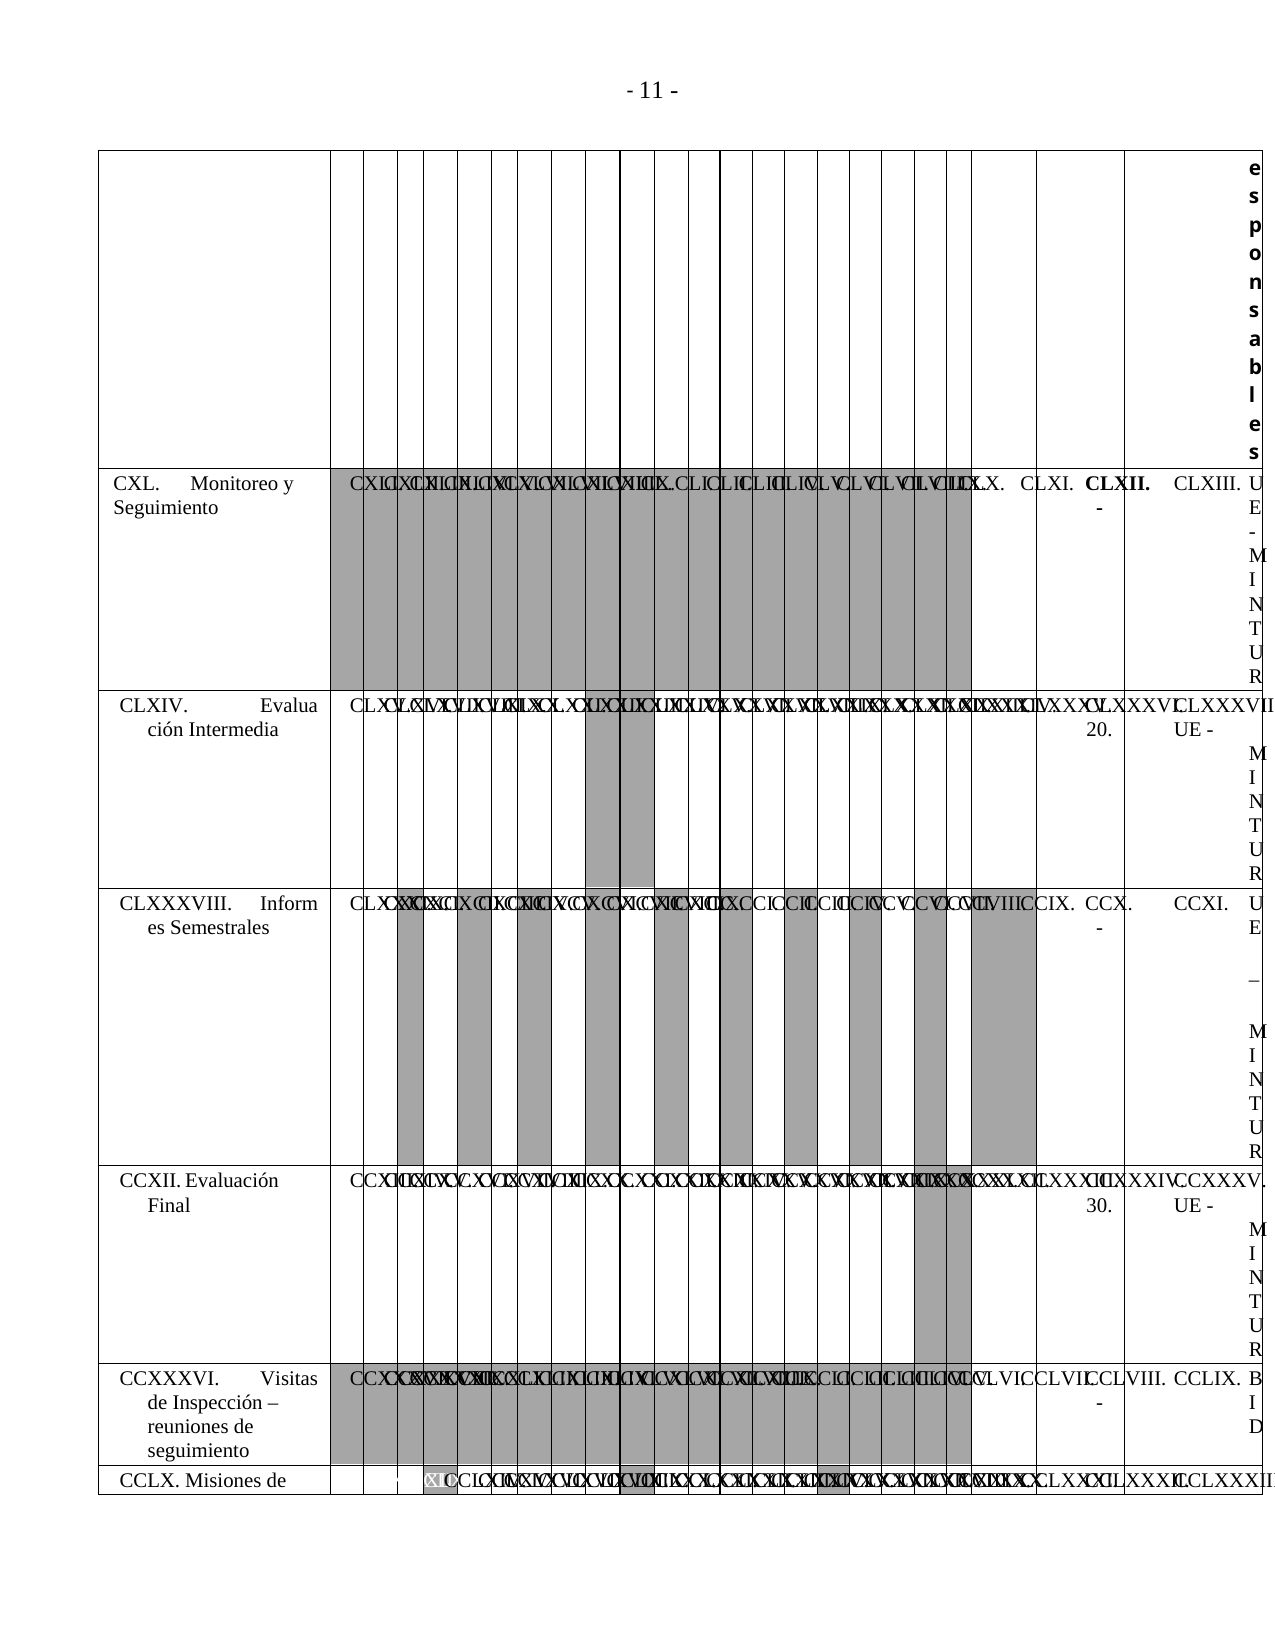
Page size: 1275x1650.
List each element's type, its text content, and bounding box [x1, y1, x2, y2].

table_cell [741, 1474, 747, 1486]
table_cell [947, 469, 971, 489]
table_cell [939, 1174, 946, 1184]
table_cell [850, 889, 881, 1165]
table_cell [458, 889, 491, 1165]
table_cell [947, 707, 971, 887]
table_cell - [1037, 889, 1124, 1165]
table_cell [586, 469, 619, 690]
table_cell [721, 1166, 752, 1186]
table_cell [552, 691, 585, 887]
table_cell [364, 1466, 397, 1494]
table_cell 20.000 [1037, 691, 1124, 887]
table_cell [492, 1466, 517, 1494]
table_cell [818, 469, 849, 690]
table_cell [492, 1364, 517, 1383]
table_cell [586, 691, 619, 711]
table_cell [753, 1466, 784, 1477]
table_cell [721, 889, 752, 1165]
table_cell [424, 1364, 457, 1371]
table_cell [947, 889, 971, 1165]
table_cell - [1037, 1364, 1124, 1464]
table_cell [458, 1466, 491, 1494]
table_cell [424, 910, 457, 1165]
table_cell [947, 490, 971, 690]
table_cell [99, 151, 330, 468]
table_cell 4 [947, 151, 971, 468]
table_cell [753, 1166, 784, 1186]
table_cell [721, 1466, 752, 1476]
table_cell [621, 1364, 654, 1464]
table_cell [785, 1166, 817, 1176]
table_cell Evaluación Intermedia [99, 691, 330, 887]
table_cell [915, 1466, 946, 1477]
table_cell [818, 1466, 849, 1474]
table_cell [882, 1474, 914, 1494]
table_cell [364, 1166, 397, 1363]
table_cell [398, 1364, 423, 1374]
table_cell UE – MINTUR [1125, 889, 1262, 1165]
table_cell [785, 1184, 817, 1363]
table_cell [850, 469, 881, 690]
table_cell 4 [424, 151, 457, 468]
table_cell [915, 889, 946, 1165]
table_cell [839, 1474, 843, 1486]
table_cell [458, 712, 491, 887]
table_cell BID [1125, 1364, 1262, 1464]
table_cell [845, 1474, 849, 1486]
table_cell [518, 1487, 551, 1494]
table_cell UE - MINTUR [1125, 691, 1262, 887]
table_cell [462, 1372, 473, 1384]
table_cell [518, 712, 551, 887]
table_cell [621, 691, 654, 711]
table_cell [541, 1474, 551, 1486]
table_cell [364, 1364, 397, 1464]
table_cell [915, 1184, 946, 1363]
table_cell [853, 1174, 867, 1186]
table_cell [424, 1385, 457, 1464]
table_cell [920, 1174, 925, 1186]
table_cell [947, 1166, 971, 1186]
table_cell 1 [331, 151, 363, 468]
table_cell [850, 691, 881, 698]
table_cell [398, 1184, 423, 1363]
table_cell - [1037, 469, 1124, 690]
table_cell [864, 699, 870, 711]
table_cell [721, 691, 752, 887]
table_cell [586, 1166, 619, 1363]
table_cell Evaluación Final [99, 1166, 330, 1363]
table_cell [655, 889, 688, 1165]
table_cell [882, 691, 914, 887]
table_cell [785, 1466, 817, 1473]
table_cell [753, 1174, 784, 1363]
table_cell [621, 1166, 654, 1363]
table_cell [518, 1166, 551, 1363]
table_cell [458, 1382, 491, 1464]
table_cell [785, 1474, 817, 1494]
table_cell [689, 699, 719, 887]
table_cell [492, 469, 517, 690]
table_cell [518, 469, 551, 690]
table_cell [785, 469, 817, 690]
table_cell [882, 1466, 914, 1477]
table_cell [552, 1466, 585, 1486]
table_cell 4 [818, 151, 849, 468]
table_cell [807, 1174, 817, 1186]
table_cell [424, 1466, 457, 1486]
table_cell [820, 1474, 825, 1486]
table_cell [785, 691, 817, 887]
table_cell [947, 1364, 971, 1464]
table_cell [785, 889, 817, 1165]
table_cell [915, 1475, 946, 1494]
table_cell [552, 469, 585, 690]
table_cell [872, 1174, 878, 1186]
table_cell [972, 889, 1036, 1165]
table_cell [689, 1474, 719, 1494]
table_cell [518, 1364, 551, 1384]
table_cell [689, 889, 719, 1165]
table_cell [689, 1364, 719, 1464]
table_cell [458, 1364, 491, 1371]
table_cell [506, 1175, 515, 1186]
table_cell [854, 699, 858, 710]
table_cell 3 [655, 151, 688, 468]
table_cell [99, 1466, 330, 1494]
table_cell 4 [552, 151, 585, 468]
table_cell 1 [972, 151, 1036, 468]
table_cell [586, 1364, 619, 1384]
table_cell [364, 889, 397, 1165]
table_cell [930, 1174, 935, 1186]
table_cell [535, 1476, 540, 1486]
table_cell 1 [458, 151, 491, 468]
table_cell [398, 469, 423, 690]
table_cell [552, 1364, 585, 1384]
table_cell 3 [518, 151, 551, 468]
table_cell [655, 1174, 688, 1363]
table_cell [518, 691, 551, 711]
table_cell [655, 1166, 688, 1177]
table_cell [882, 469, 914, 690]
table_cell 2 [621, 151, 654, 468]
table_cell [398, 1466, 423, 1494]
table_cell 2 [492, 151, 517, 468]
table_cell [655, 1466, 688, 1494]
table_cell [448, 1372, 457, 1383]
table_cell [655, 469, 688, 690]
table_cell [621, 1485, 654, 1494]
table_cell [398, 1382, 423, 1464]
table_cell [492, 1166, 517, 1177]
table_cell [947, 691, 971, 711]
table_cell [506, 1373, 515, 1384]
table_cell 1 [850, 151, 881, 468]
table_cell [621, 889, 654, 1165]
table_cell [458, 469, 491, 690]
table_cell [972, 469, 1036, 690]
table_cell [492, 1185, 517, 1363]
table_cell [586, 1466, 619, 1486]
table_cell [552, 1474, 585, 1494]
table_cell [950, 1474, 956, 1486]
table_cell [586, 699, 619, 887]
table_cell [518, 1466, 551, 1478]
table_cell [915, 469, 946, 690]
table_cell [621, 469, 654, 690]
table_cell [721, 1174, 752, 1363]
table_cell [492, 712, 517, 887]
table_cell [398, 1166, 423, 1177]
table_cell Monitoreo y Seguimiento [99, 469, 330, 690]
table_cell [724, 1474, 736, 1486]
table_cell 30.000 [1037, 1166, 1124, 1363]
table_cell [331, 469, 363, 690]
table_cell [915, 691, 946, 887]
table_cell [552, 889, 585, 1165]
table_cell [753, 889, 784, 1165]
table_cell [331, 1466, 363, 1494]
table_cell [721, 469, 752, 690]
table_cell [331, 691, 363, 887]
table_cell [947, 1484, 971, 1494]
table_cell [364, 691, 397, 887]
table_cell 4 [689, 151, 719, 468]
table_cell [689, 1166, 719, 1186]
table_cell [621, 1466, 654, 1486]
table_cell [435, 1372, 439, 1383]
table_cell [818, 691, 849, 887]
table_cell [818, 1487, 849, 1494]
table_cell [947, 1466, 971, 1477]
table_cell [850, 712, 881, 887]
table_cell [721, 1364, 752, 1375]
table_cell [441, 897, 446, 909]
table_cell [936, 1474, 945, 1486]
table_cell [972, 691, 1036, 698]
table_cell UE - MINTUR [1125, 1166, 1262, 1363]
table_cell [554, 1174, 563, 1186]
table_cell 3 [915, 151, 946, 468]
table_cell [972, 1166, 1036, 1363]
table_cell UE-MINTUR [1125, 469, 1262, 690]
table_cell 2 [364, 151, 397, 468]
table_cell [753, 1364, 784, 1371]
table_cell [552, 1166, 585, 1177]
table_cell [331, 889, 363, 1165]
table_cell [972, 1474, 1036, 1494]
table_cell [398, 691, 423, 711]
table_cell [424, 469, 457, 690]
table_cell [494, 1174, 503, 1186]
table_cell [586, 889, 619, 1165]
table_cell [915, 1166, 946, 1173]
table_cell [850, 1482, 881, 1494]
table_cell [427, 1373, 435, 1384]
table_cell 2 [882, 151, 914, 468]
table_cell [424, 889, 457, 897]
table_cell BID [1125, 1466, 1262, 1494]
table_cell [972, 1364, 1036, 1464]
table_cell [854, 1474, 865, 1486]
table_cell [518, 1379, 551, 1464]
table_cell [425, 897, 433, 909]
table_cell [565, 1174, 570, 1186]
table_cell [850, 1184, 881, 1363]
table_cell [873, 699, 881, 710]
table_cell [965, 1474, 971, 1486]
table_cell Informes Semestrales [99, 889, 330, 1165]
table_cell [586, 1483, 619, 1494]
table_cell [689, 1466, 719, 1477]
table_cell [850, 1364, 881, 1464]
table_cell - [1037, 1466, 1124, 1494]
table_cell [947, 1184, 971, 1363]
table_cell [458, 1166, 491, 1363]
table_cell [689, 1184, 719, 1363]
table_cell [364, 469, 397, 690]
table_cell [655, 691, 688, 711]
table_cell [818, 1364, 849, 1464]
table_cell Visitas de Inspección – reuniones de seguimiento [99, 1364, 330, 1464]
table_cell [753, 1474, 784, 1494]
table_cell 1 [721, 151, 752, 468]
table_cell [753, 469, 784, 690]
table_cell [552, 1186, 585, 1363]
table_cell [446, 897, 454, 909]
table_cell [721, 1475, 752, 1494]
table_cell [818, 1166, 849, 1363]
table_cell [915, 1364, 946, 1464]
table_cell [882, 1166, 914, 1363]
table_cell [424, 1174, 457, 1363]
table_cell [917, 1474, 923, 1486]
table_cell [492, 1382, 517, 1464]
table_cell [882, 889, 914, 1165]
table_cell [520, 1475, 528, 1486]
table_cell 3 [785, 151, 817, 468]
table_cell [850, 1466, 881, 1473]
table_cell [621, 699, 654, 887]
table_cell [331, 1364, 363, 1464]
table_cell [689, 691, 719, 711]
table_cell [401, 1372, 411, 1384]
table_cell [424, 691, 457, 887]
table_cell [827, 1474, 833, 1486]
table_cell [850, 1166, 881, 1176]
table_cell [972, 1466, 1036, 1477]
table_cell [492, 889, 517, 1165]
table_cell [721, 1372, 752, 1464]
table_cell [398, 889, 423, 1165]
table_cell [788, 1174, 802, 1186]
table_cell 2 [753, 151, 784, 468]
table_cell [655, 712, 688, 887]
table_cell [398, 712, 423, 887]
table_cell [689, 469, 719, 690]
table_cell [655, 1364, 688, 1464]
table_cell [818, 889, 849, 1165]
table_cell 1 [586, 151, 619, 468]
table_cell [412, 1175, 421, 1186]
table_cell [972, 699, 1036, 887]
table_cell [586, 1379, 619, 1464]
table_cell [424, 1487, 457, 1494]
table_cell [527, 1474, 533, 1486]
table_cell [882, 1364, 914, 1464]
table_cell [753, 691, 784, 887]
table_cell [871, 1474, 880, 1486]
table_cell [403, 1174, 408, 1186]
table_cell [753, 1372, 784, 1464]
table_cell [552, 1379, 585, 1464]
table_cell 3 [398, 151, 423, 468]
table_cell [424, 1166, 457, 1177]
table_cell [492, 691, 517, 711]
table_cell [518, 889, 551, 1165]
table_cell [785, 1364, 817, 1464]
table_cell [331, 1166, 363, 1363]
table_cell [458, 691, 491, 711]
